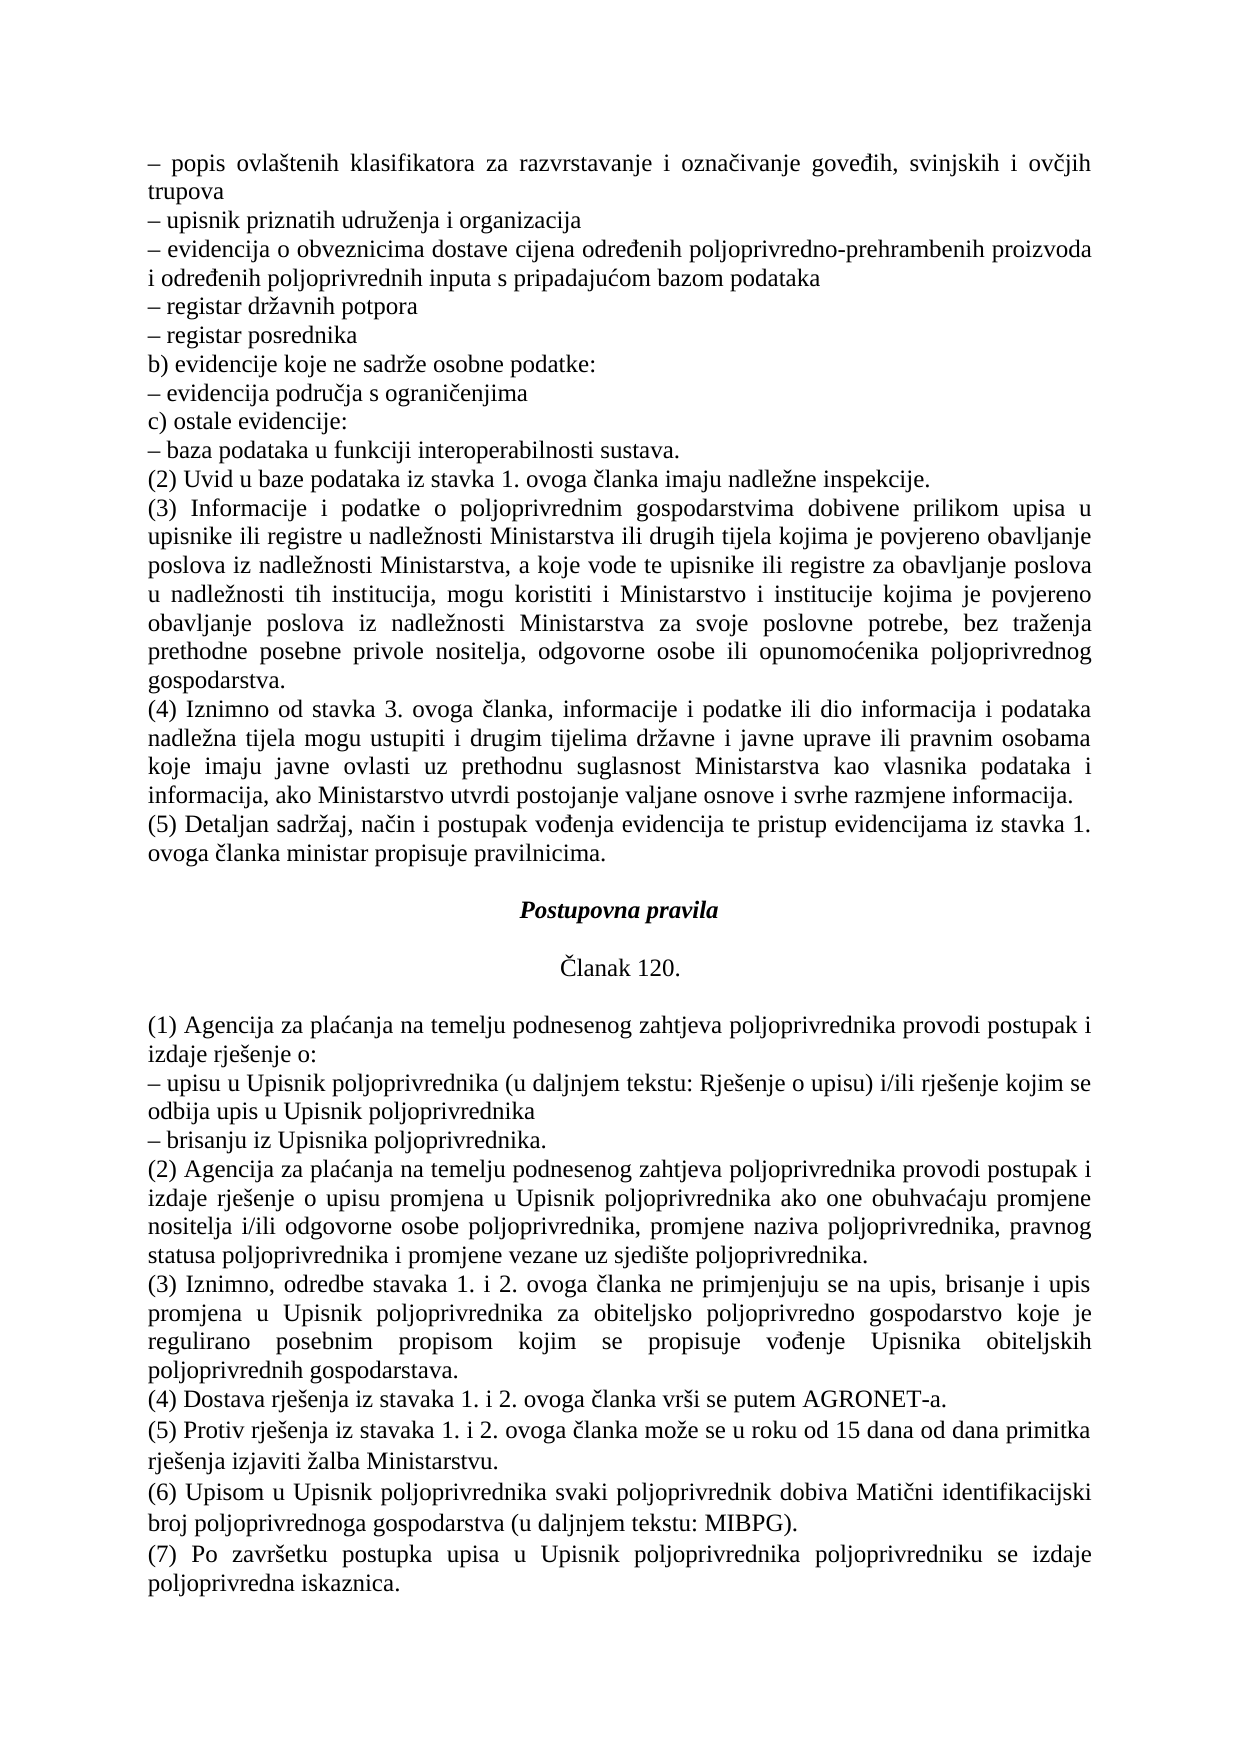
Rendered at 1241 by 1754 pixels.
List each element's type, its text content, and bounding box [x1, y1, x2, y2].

text b) evidencije koje ne sadrže osobne podatke: [148, 349, 1093, 378]
text c) ostale evidencije: [148, 406, 1093, 435]
text – registar posrednika [148, 320, 1093, 349]
text Postupovna pravila [148, 895, 1093, 924]
text – baza podataka u funkciji interoperabilnosti sustava. [148, 435, 1093, 464]
text (3) Iznimno, odredbe stavaka 1. i 2. ovoga članka ne primjenjuju se na upis, brisanje i upis promjena u Upisnik poljoprivrednika za obiteljsko poljoprivredno gospodarstvo koje je regulirano posebnim propisom kojim se propisuje vođenje Upisnika obiteljskih poljoprivrednih gospodarstava. [148, 1269, 1093, 1384]
text – upisu u Upisnik poljoprivrednika (u daljnjem tekstu: Rješenje o upisu) i/ili rješenje kojim se odbija upis u Upisnik poljoprivrednika [148, 1068, 1093, 1125]
text – brisanju iz Upisnika poljoprivrednika. [148, 1125, 1093, 1154]
text Članak 120. [148, 953, 1093, 981]
text – evidencija o obveznicima dostave cijena određenih poljoprivredno-prehrambenih proizvoda i određenih poljoprivrednih inputa s pripadajućom bazom podataka [148, 234, 1093, 291]
text (2) Uvid u baze podataka iz stavka 1. ovoga članka imaju nadležne inspekcije. [148, 464, 1093, 493]
text – upisnik priznatih udruženja i organizacija [148, 205, 1093, 234]
text (5) Protiv rješenja iz stavaka 1. i 2. ovoga članka može se u roku od 15 dana od dana primitka rješenja izjaviti žalba Ministarstvu. [148, 1415, 1093, 1475]
text (4) Iznimno od stavka 3. ovoga članka, informacije i podatke ili dio informacija i podataka nadležna tijela mogu ustupiti i drugim tijelima državne i javne uprave ili pravnim osobama koje imaju javne ovlasti uz prethodnu suglasnost Ministarstva kao vlasnika podataka i informacija, ako Ministarstvo utvrdi postojanje valjane osnove i svrhe razmjene informacija. [148, 694, 1093, 809]
text – popis ovlaštenih klasifikatora za razvrstavanje i označivanje goveđih, svinjskih i ovčjih trupova [148, 148, 1093, 205]
text (7) Po završetku postupka upisa u Upisnik poljoprivrednika poljoprivredniku se izdaje poljoprivredna iskaznica. [148, 1539, 1093, 1597]
text – evidencija područja s ograničenjima [148, 378, 1093, 406]
text (3) Informacije i podatke o poljoprivrednim gospodarstvima dobivene prilikom upisa u upisnike ili registre u nadležnosti Ministarstva ili drugih tijela kojima je povjereno obavljanje poslova iz nadležnosti Ministarstva, a koje vode te upisnike ili registre za obavljanje poslova u nadležnosti tih institucija, mogu koristiti i Ministarstvo i institucije kojima je povjereno obavljanje poslova iz nadležnosti Ministarstva za svoje poslovne potrebe, bez traženja prethodne posebne privole nositelja, odgovorne osobe ili opunomoćenika poljoprivrednog gospodarstva. [148, 493, 1093, 694]
text (5) Detaljan sadržaj, način i postupak vođenja evidencija te pristup evidencijama iz stavka 1. ovoga članka ministar propisuje pravilnicima. [148, 809, 1093, 866]
text (2) Agencija za plaćanja na temelju podnesenog zahtjeva poljoprivrednika provodi postupak i izdaje rješenje o upisu promjena u Upisnik poljoprivrednika ako one obuhvaćaju promjene nositelja i/ili odgovorne osobe poljoprivrednika, promjene naziva poljoprivrednika, pravnog statusa poljoprivrednika i promjene vezane uz sjedište poljoprivrednika. [148, 1154, 1093, 1269]
text (4) Dostava rješenja iz stavaka 1. i 2. ovoga članka vrši se putem AGRONET-a. [148, 1384, 1093, 1413]
text (6) Upisom u Upisnik poljoprivrednika svaki poljoprivrednik dobiva Matični identifikacijski broj poljoprivrednoga gospodarstva (u daljnjem tekstu: MIBPG). [148, 1477, 1093, 1537]
text (1) Agencija za plaćanja na temelju podnesenog zahtjeva poljoprivrednika provodi postupak i izdaje rješenje o: [148, 1010, 1093, 1068]
text – registar državnih potpora [148, 291, 1093, 320]
